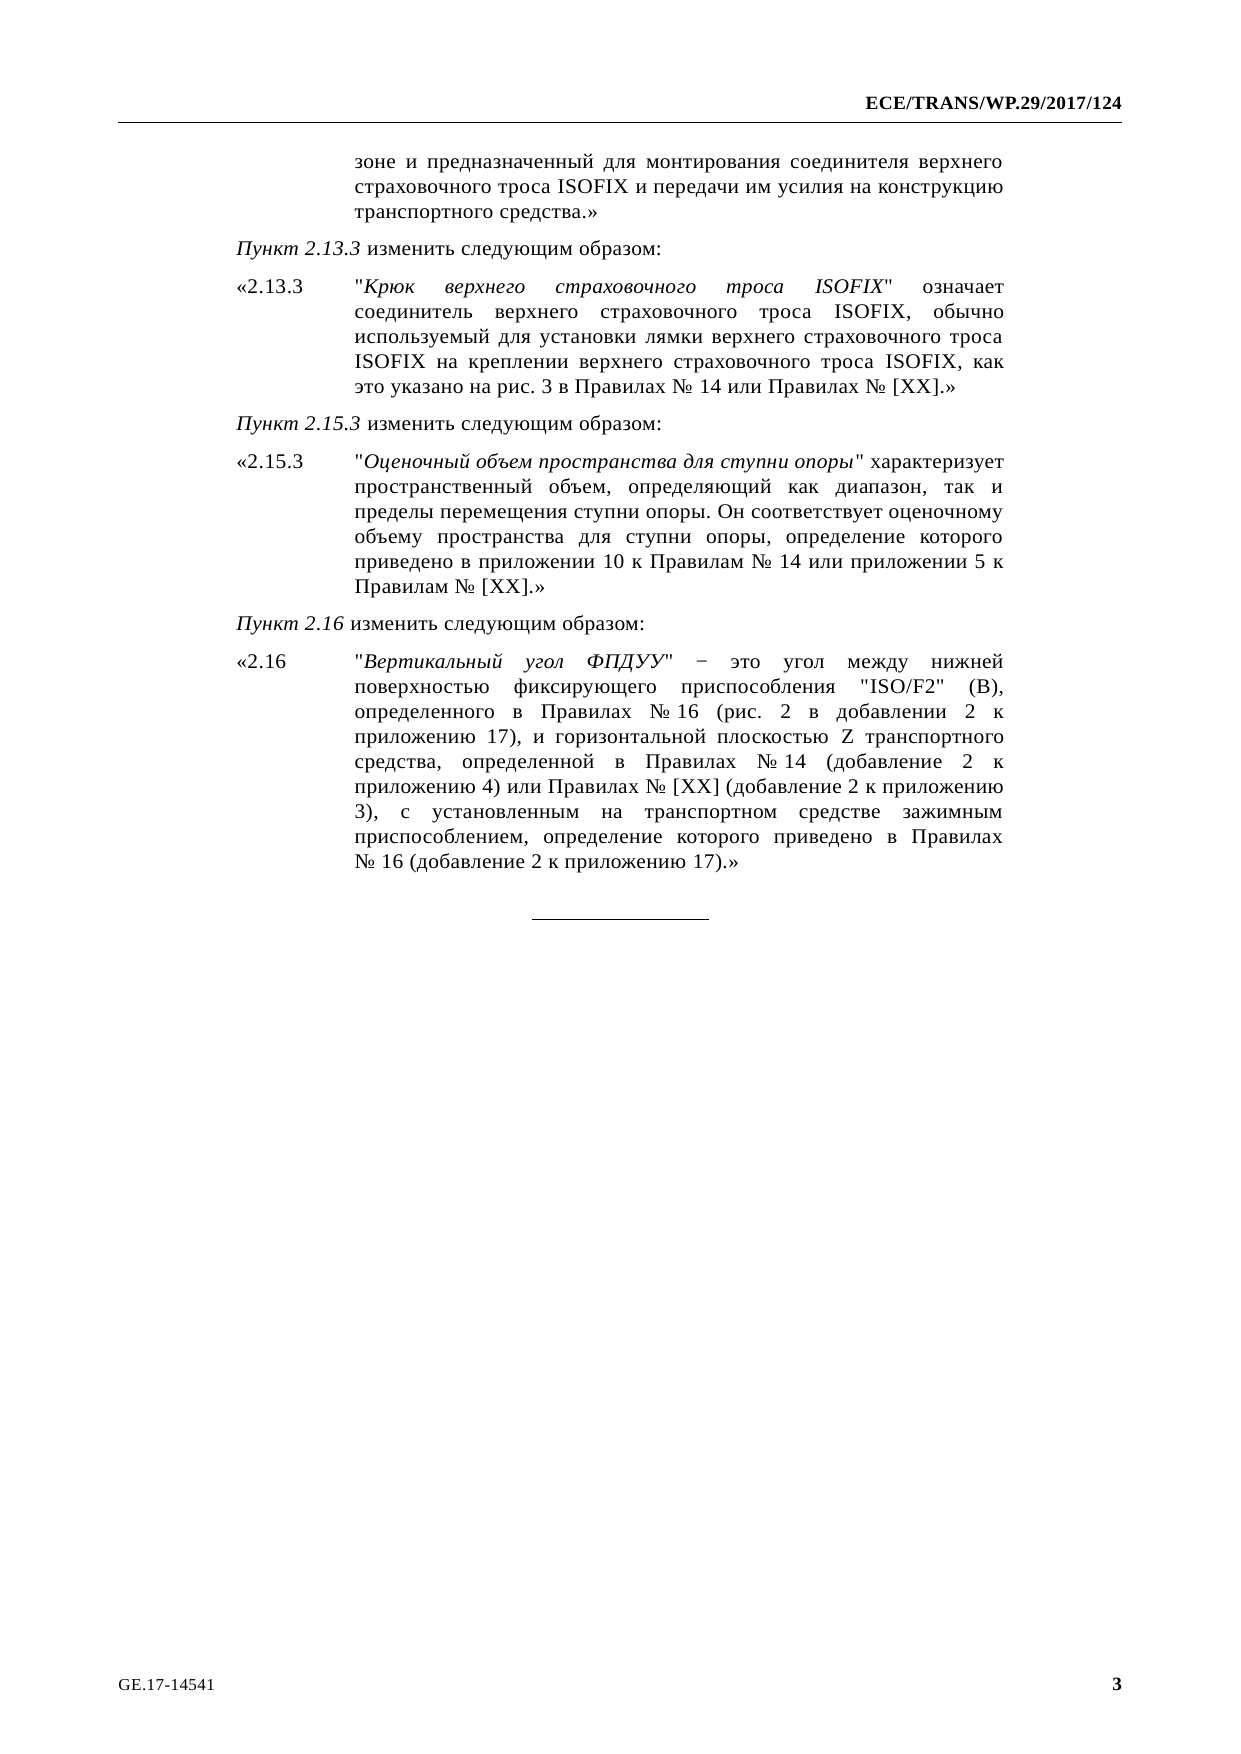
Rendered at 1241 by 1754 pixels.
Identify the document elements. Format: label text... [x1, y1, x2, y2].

text «2.13.3 "Крюк верхнего страховочного троса ISOFIX" означает соединитель верхнего страховочного троса ISOFIX, обычно используемый для установки лямки верхнего страховочного троса ISOFIX на креплении верхнего страховочного троса ISOFIX, как это указано на рис. 3 в Правилах № 14 или Правилах № [XX].» [236, 273, 1004, 398]
text Пункт 2.16 изменить следующим образом: [236, 610, 1004, 635]
text Пункт 2.15.3 изменить следующим образом: [236, 410, 1004, 435]
text «2.16 "Вертикальный угол ФПДУУ" − это угол между нижней поверхностью фиксирующего приспособления "ISO/F2" (В), определенного в Правилах № 16 (рис. 2 в добавлении 2 к приложению 17), и горизонтальной плоскостью Z транспортного средства, определенной в Правилах № 14 (добавление 2 к приложению 4) или Правилах № [XX] (добавление 2 к приложению 3), с установленным на транспортном средстве зажимным приспособлением, определение которого приведено в Правилах № 16 (добавление 2 к приложению 17).» [236, 648, 1004, 873]
text «2.15.3 "Оценочный объем пространства для ступни опоры" характеризует пространственный объем, определяющий как диапазон, так и пределы перемещения ступни опоры. Он соответствует оценочному объему пространства для ступни опоры, определение которого приведено в приложении 10 к Правилам № 14 или приложении 5 к Правилам № [XX].» [236, 448, 1004, 598]
text Пункт 2.13.3 изменить следующим образом: [236, 235, 1004, 260]
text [236, 148, 1004, 223]
